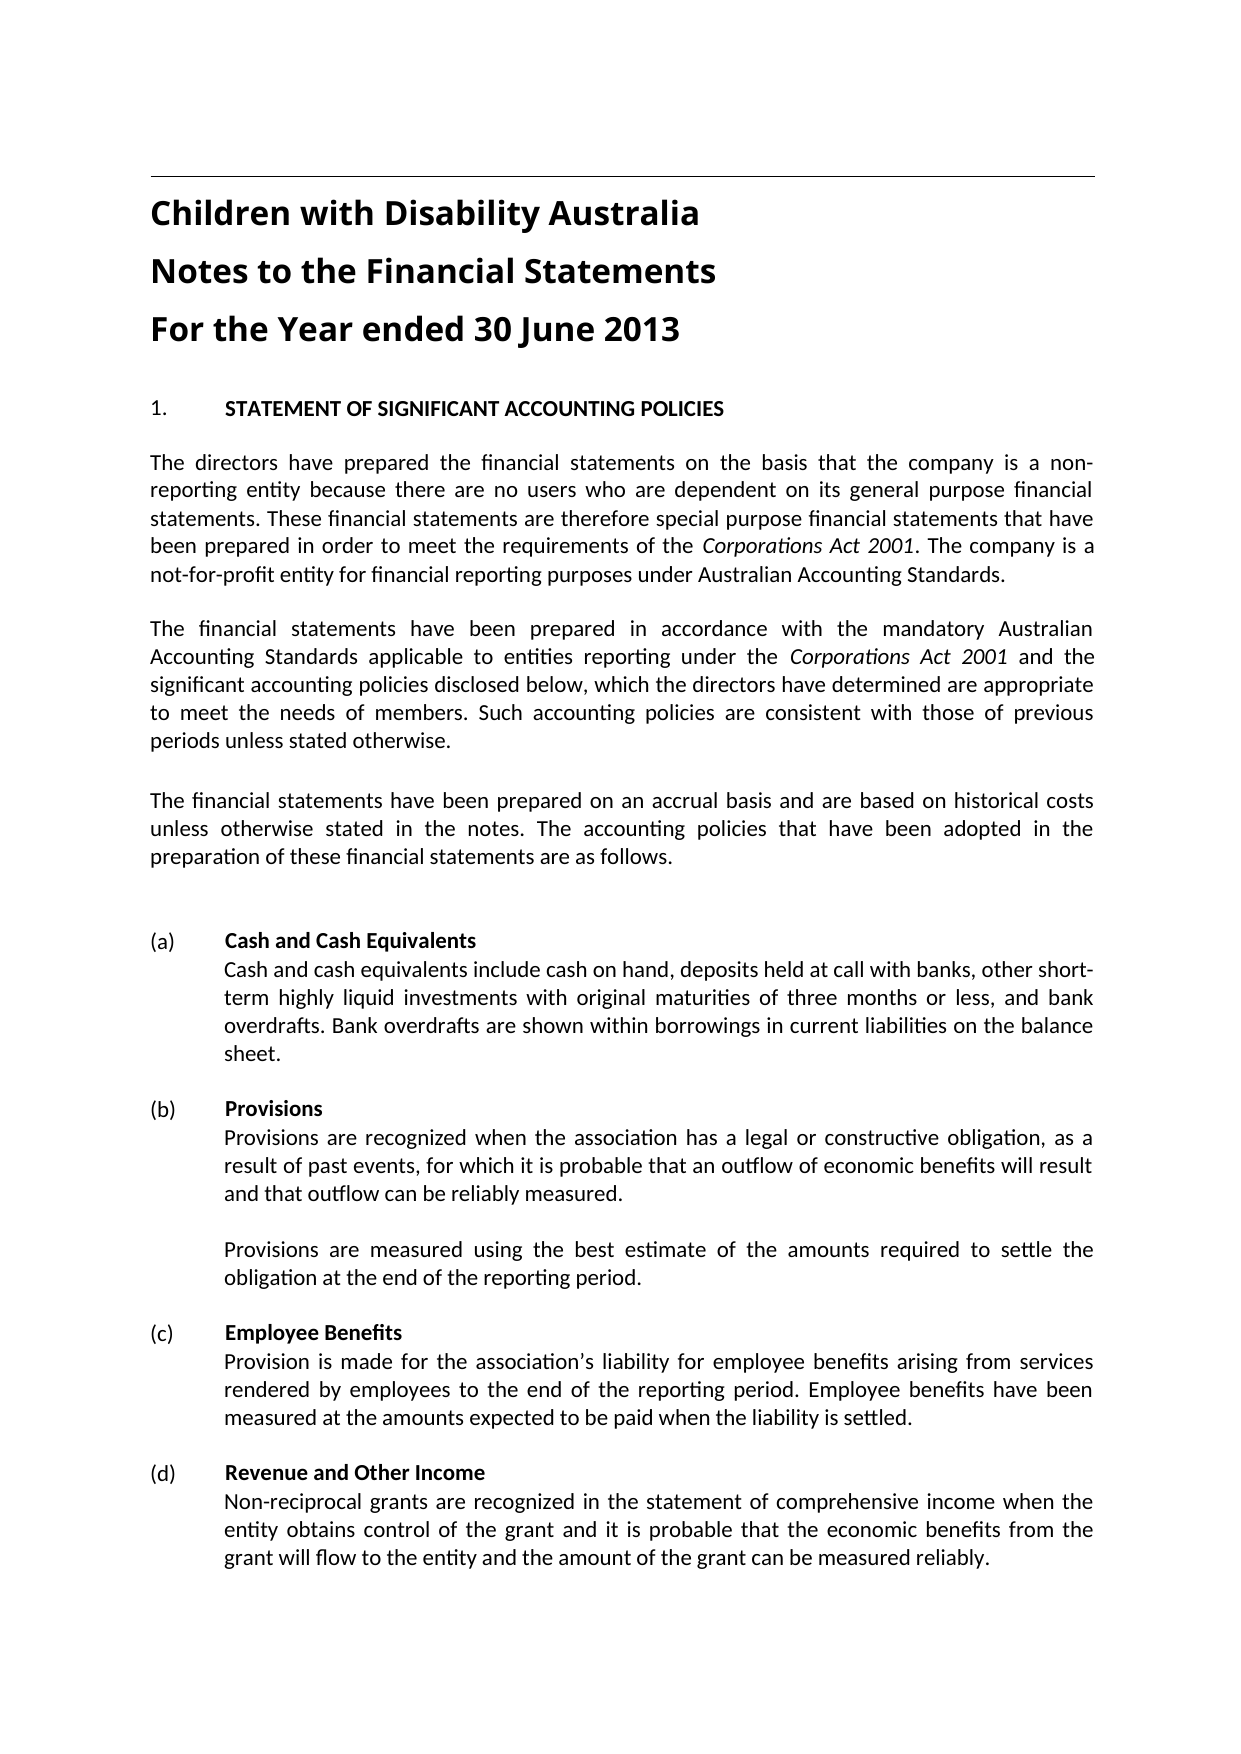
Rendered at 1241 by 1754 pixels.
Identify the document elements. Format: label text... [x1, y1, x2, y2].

text Provisions are recognized when the association has a legal or constructive obligation, as a result of past events, for which it is probable that an outflow of economic benefits will result and that outflow can be reliably measured. [224, 1123, 1095, 1207]
text For the Year ended 30 June 2013 [150, 306, 1090, 351]
text Children with Disability Australia [150, 190, 1090, 235]
text Cash and cash equivalents include cash on hand, deposits held at call with banks, other short-term highly liquid investments with original maturities of three months or less, and bank overdrafts. Bank overdrafts are shown within borrowings in current liabilities on the balance sheet. [224, 955, 1095, 1067]
text Provision is made for the association’s liability for employee benefits arising from services rendered by employees to the end of the reporting period. Employee benefits have been measured at the amounts expected to be paid when the liability is settled. [224, 1347, 1095, 1431]
text 1. STATEMENT OF SIGNIFICANT ACCOUNTING POLICIES [150, 393, 1090, 422]
text (a) Cash and Cash Equivalents [150, 926, 1090, 955]
text (c) Employee Benefits [150, 1318, 1090, 1347]
text Provisions are measured using the best estimate of the amounts required to settle the obligation at the end of the reporting period. [224, 1235, 1095, 1291]
text (b) Provisions [150, 1094, 1090, 1123]
text Non-reciprocal grants are recognized in the statement of comprehensive income when the entity obtains control of the grant and it is probable that the economic benefits from the grant will flow to the entity and the amount of the grant can be measured reliably. [224, 1487, 1095, 1571]
text Notes to the Financial Statements [150, 248, 1090, 293]
text (d) Revenue and Other Income [150, 1458, 1090, 1487]
text The financial statements have been prepared on an accrual basis and are based on historical costs unless otherwise stated in the notes. The accounting policies that have been adopted in the preparation of these financial statements are as follows. [150, 786, 1095, 870]
text The financial statements have been prepared in accordance with the mandatory Australian Accounting Standards applicable to entities reporting under the Corporations Act 2001 and the significant accounting policies disclosed below, which the directors have determined are appropriate to meet the needs of members. Such accounting policies are consistent with those of previous periods unless stated otherwise. [150, 614, 1095, 754]
text The directors have prepared the financial statements on the basis that the company is a non-reporting entity because there are no users who are dependent on its general purpose financial statements. These financial statements are therefore special purpose financial statements that have been prepared in order to meet the requirements of the Corporations Act 2001. The company is a not-for-profit entity for financial reporting purposes under Australian Accounting Standards. [150, 448, 1095, 588]
